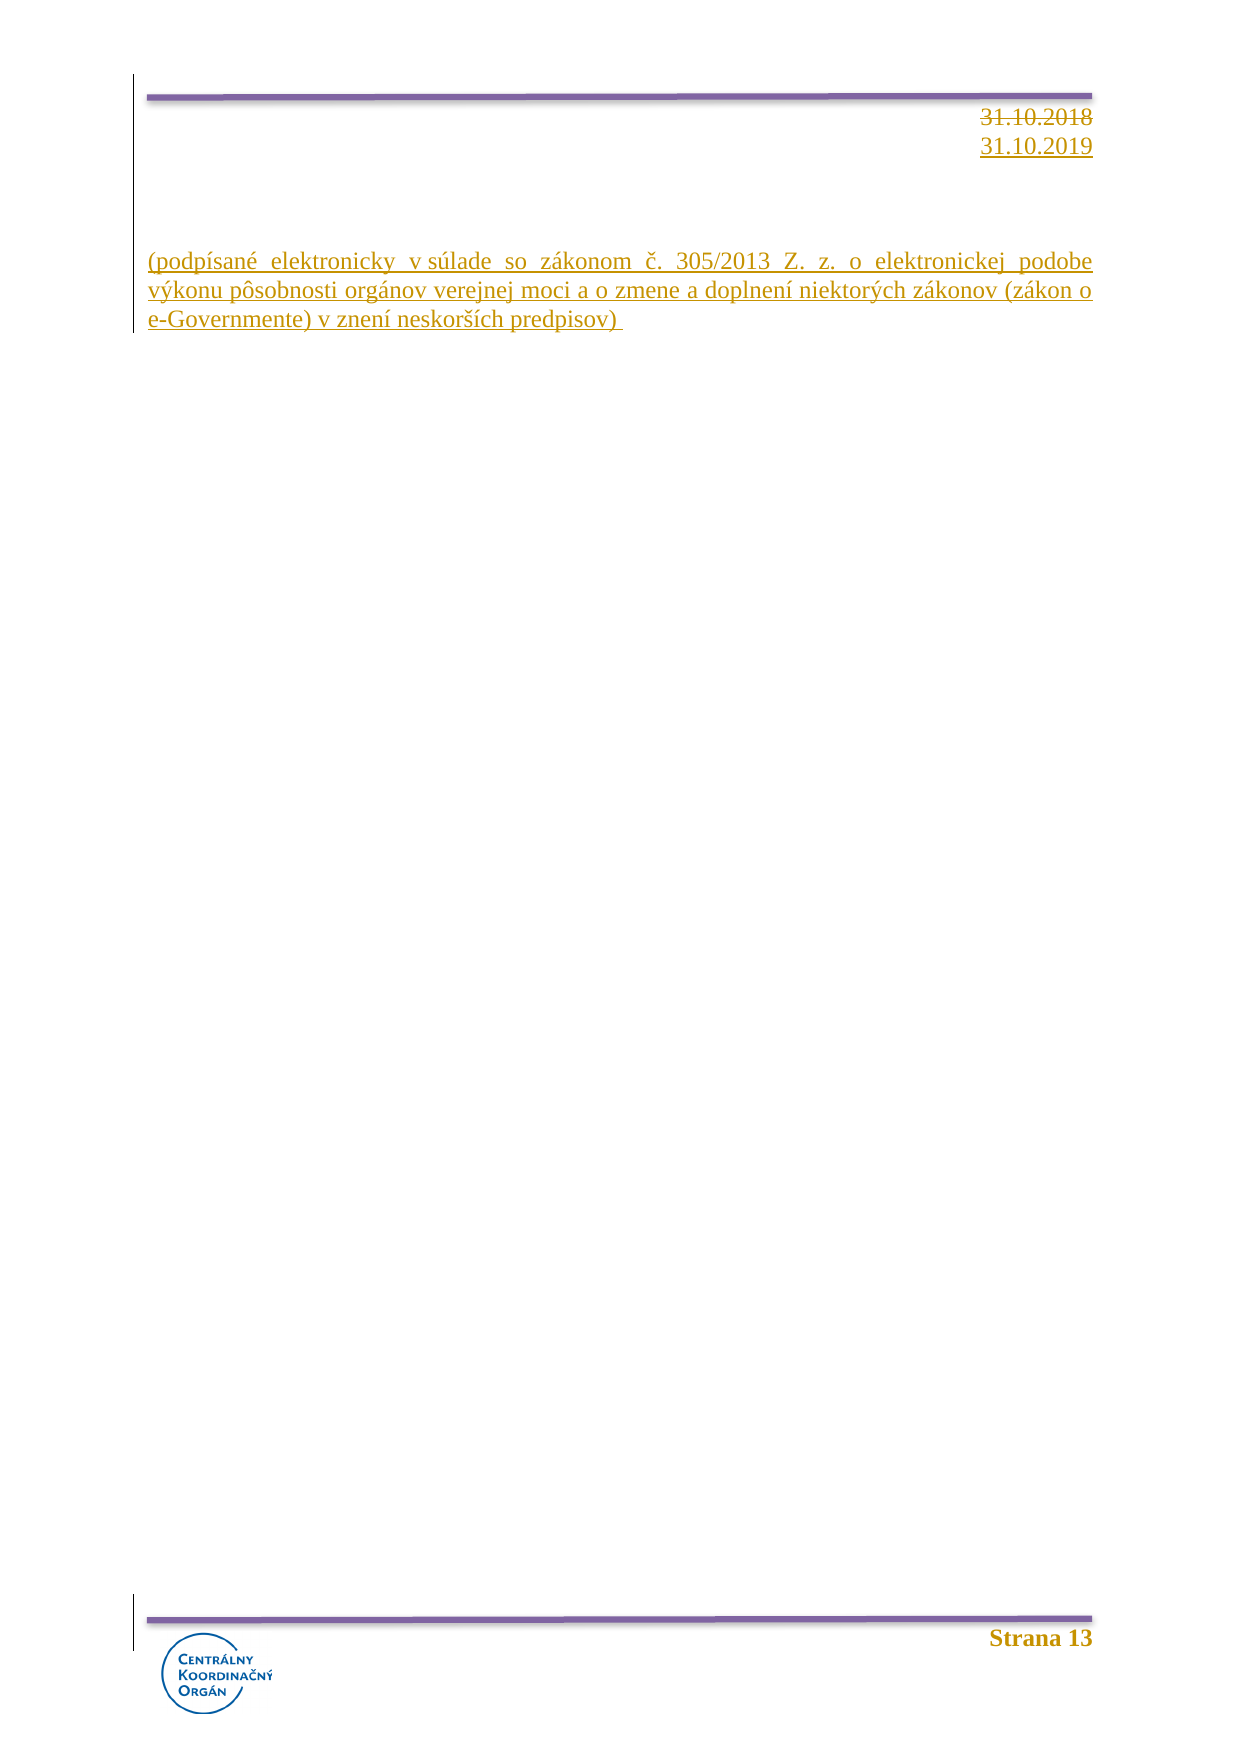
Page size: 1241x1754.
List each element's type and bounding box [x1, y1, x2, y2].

picture [159, 1631, 272, 1713]
